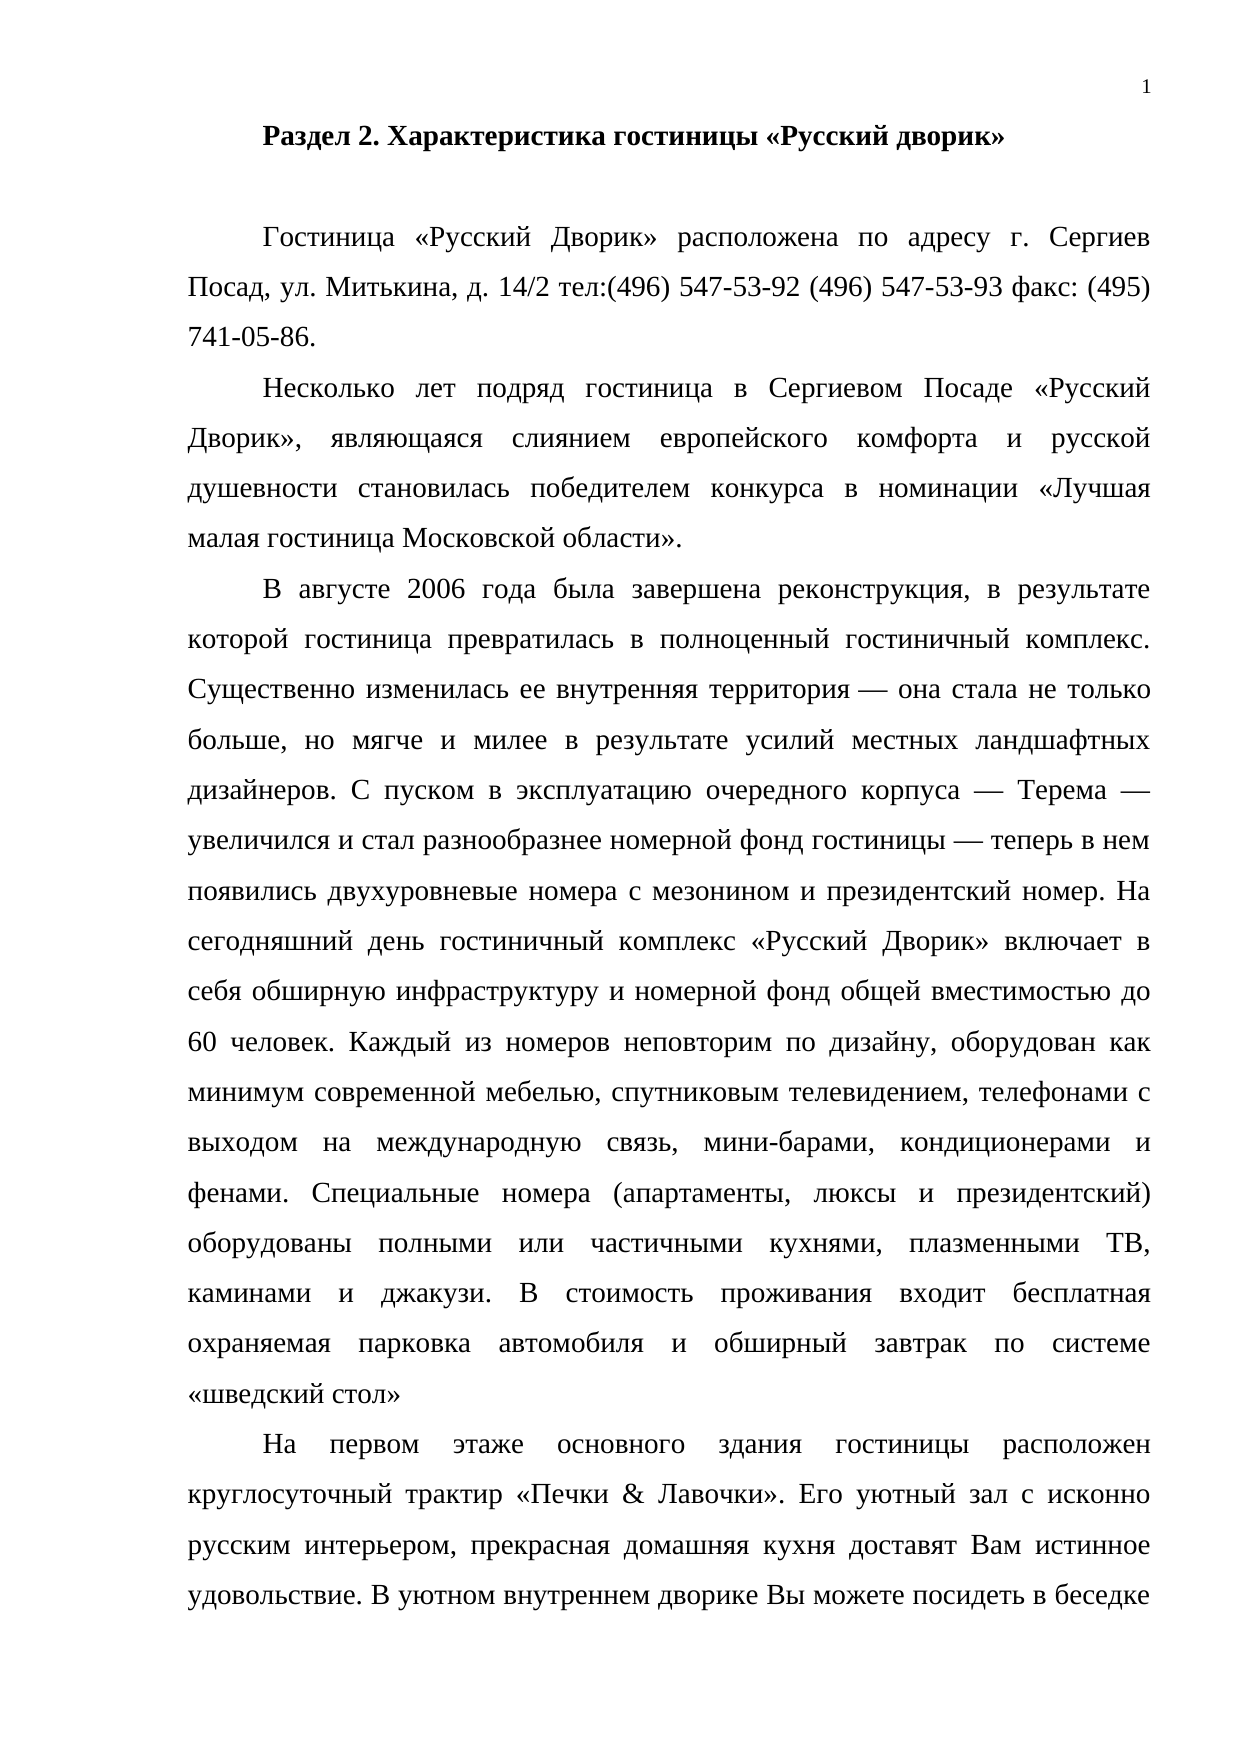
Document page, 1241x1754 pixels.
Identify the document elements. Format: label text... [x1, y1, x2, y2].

subtitle Раздел 2. Характеристика гостиницы «Русский дворик» [187, 118, 1152, 152]
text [187, 1426, 1152, 1611]
text Несколько лет подряд гостиница в Сергиевом Посаде «Русский Дворик», являющаяся слиянием европейского комфорта и русской душевности становилась победителем конкурса в номинации «Лучшая малая гостиница Московской области». [187, 370, 1152, 554]
text В августе 2006 года была завершена реконструкция, в результате которой гостиница превратилась в полноценный гостиничный комплекс. Существенно изменилась ее внутренняя территория — она стала не только больше, но мягче и милее в результате усилий местных ландшафтных дизайнеров. С пуском в эксплуатацию очередного корпуса — Терема — увеличился и стал разнообразнее номерной фонд гостиницы — теперь в нем появились двухуровневые номера с мезонином и президентский номер. На сегодняшний день гостиничный комплекс «Русский Дворик» включает в себя обширную инфраструктуру и номерной фонд общей вместимостью до 60 человек. Каждый из номеров неповторим по дизайну, оборудован как минимум современной мебелью, спутниковым телевидением, телефонами с выходом на международную связь, мини-барами, кондиционерами и фенами. Специальные номера (апартаменты, люксы и президентский) оборудованы полными или частичными кухнями, плазменными ТВ, каминами и джакузи. В стоимость проживания входит бесплатная охраняемая парковка автомобиля и обширный завтрак по системе «шведский стол» [187, 571, 1152, 1409]
text Гостиница «Русский Дворик» расположена по адресу г. Сергиев Посад, ул. Митькина, д. 14/2 тел:(496) 547-53-92 (496) 547-53-93 факс: (495) 741-05-86. [187, 219, 1152, 353]
